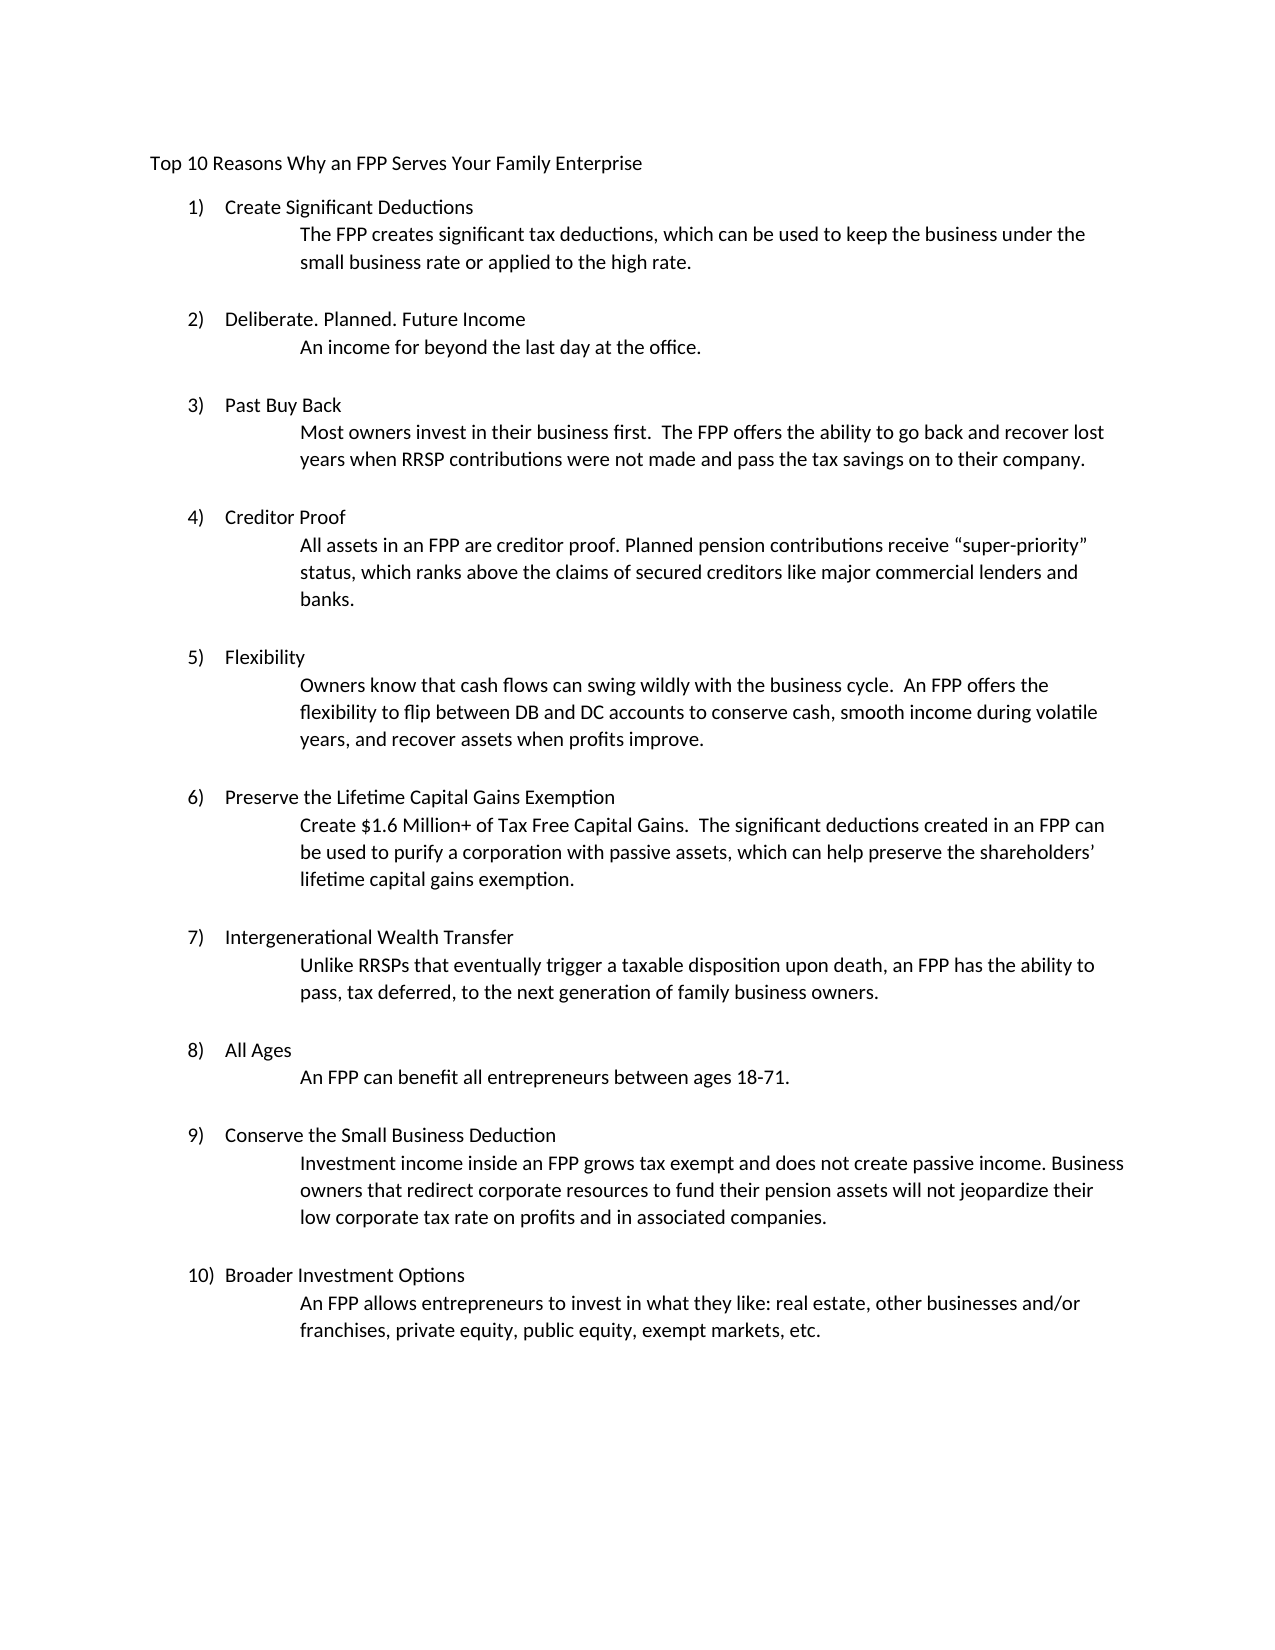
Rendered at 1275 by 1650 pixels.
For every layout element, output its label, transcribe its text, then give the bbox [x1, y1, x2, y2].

list Create Significant Deductions [187, 194, 1125, 219]
list Conserve the Small Business Deduction [187, 1122, 1125, 1148]
list An FPP allows entrepreneurs to invest in what they like: real estate, other businesses and/or franchises, private equity, public equity, exempt markets, etc. [300, 1290, 1125, 1342]
text Top 10 Reasons Why an FPP Serves Your Family Enterprise [150, 150, 1125, 175]
list An FPP can benefit all entrepreneurs between ages 18-71. [300, 1064, 1125, 1120]
list Past Buy Back [187, 392, 1125, 417]
list An income for beyond the last day at the office. [300, 334, 1125, 390]
list Flexibility [187, 644, 1125, 670]
list Creditor Proof [187, 504, 1125, 530]
list Deliberate. Planned. Future Income [187, 307, 1125, 332]
list Broader Investment Options [187, 1262, 1125, 1288]
list Intergenerational Wealth Transfer [187, 924, 1125, 950]
list Most owners invest in their business first. The FPP offers the ability to go back and recover lost years when RRSP contributions were not made and pass the tax savings on to their company. [300, 419, 1125, 502]
list The FPP creates significant tax deductions, which can be used to keep the business under the small business rate or applied to the high rate. [300, 221, 1125, 304]
list Owners know that cash flows can swing wildly with the business cycle. An FPP offers the flexibility to flip between DB and DC accounts to conserve cash, smooth income during volatile years, and recover assets when profits improve. [300, 672, 1125, 782]
list All assets in an FPP are creditor proof. Planned pension contributions receive “super-priority” status, which ranks above the claims of secured creditors like major commercial lenders and banks. [300, 532, 1125, 642]
list Unlike RRSPs that eventually trigger a taxable disposition upon death, an FPP has the ability to pass, tax deferred, to the next generation of family business owners. [300, 952, 1125, 1035]
list All Ages [187, 1037, 1125, 1062]
list Investment income inside an FPP grows tax exempt and does not create passive income. Business owners that redirect corporate resources to fund their pension assets will not jeopardize their low corporate tax rate on profits and in associated companies. [300, 1150, 1125, 1260]
list Preserve the Lifetime Capital Gains Exemption [187, 784, 1125, 810]
list Create $1.6 Million+ of Tax Free Capital Gains. The significant deductions created in an FPP can be used to purify a corporation with passive assets, which can help preserve the shareholders’ lifetime capital gains exemption. [300, 812, 1125, 922]
